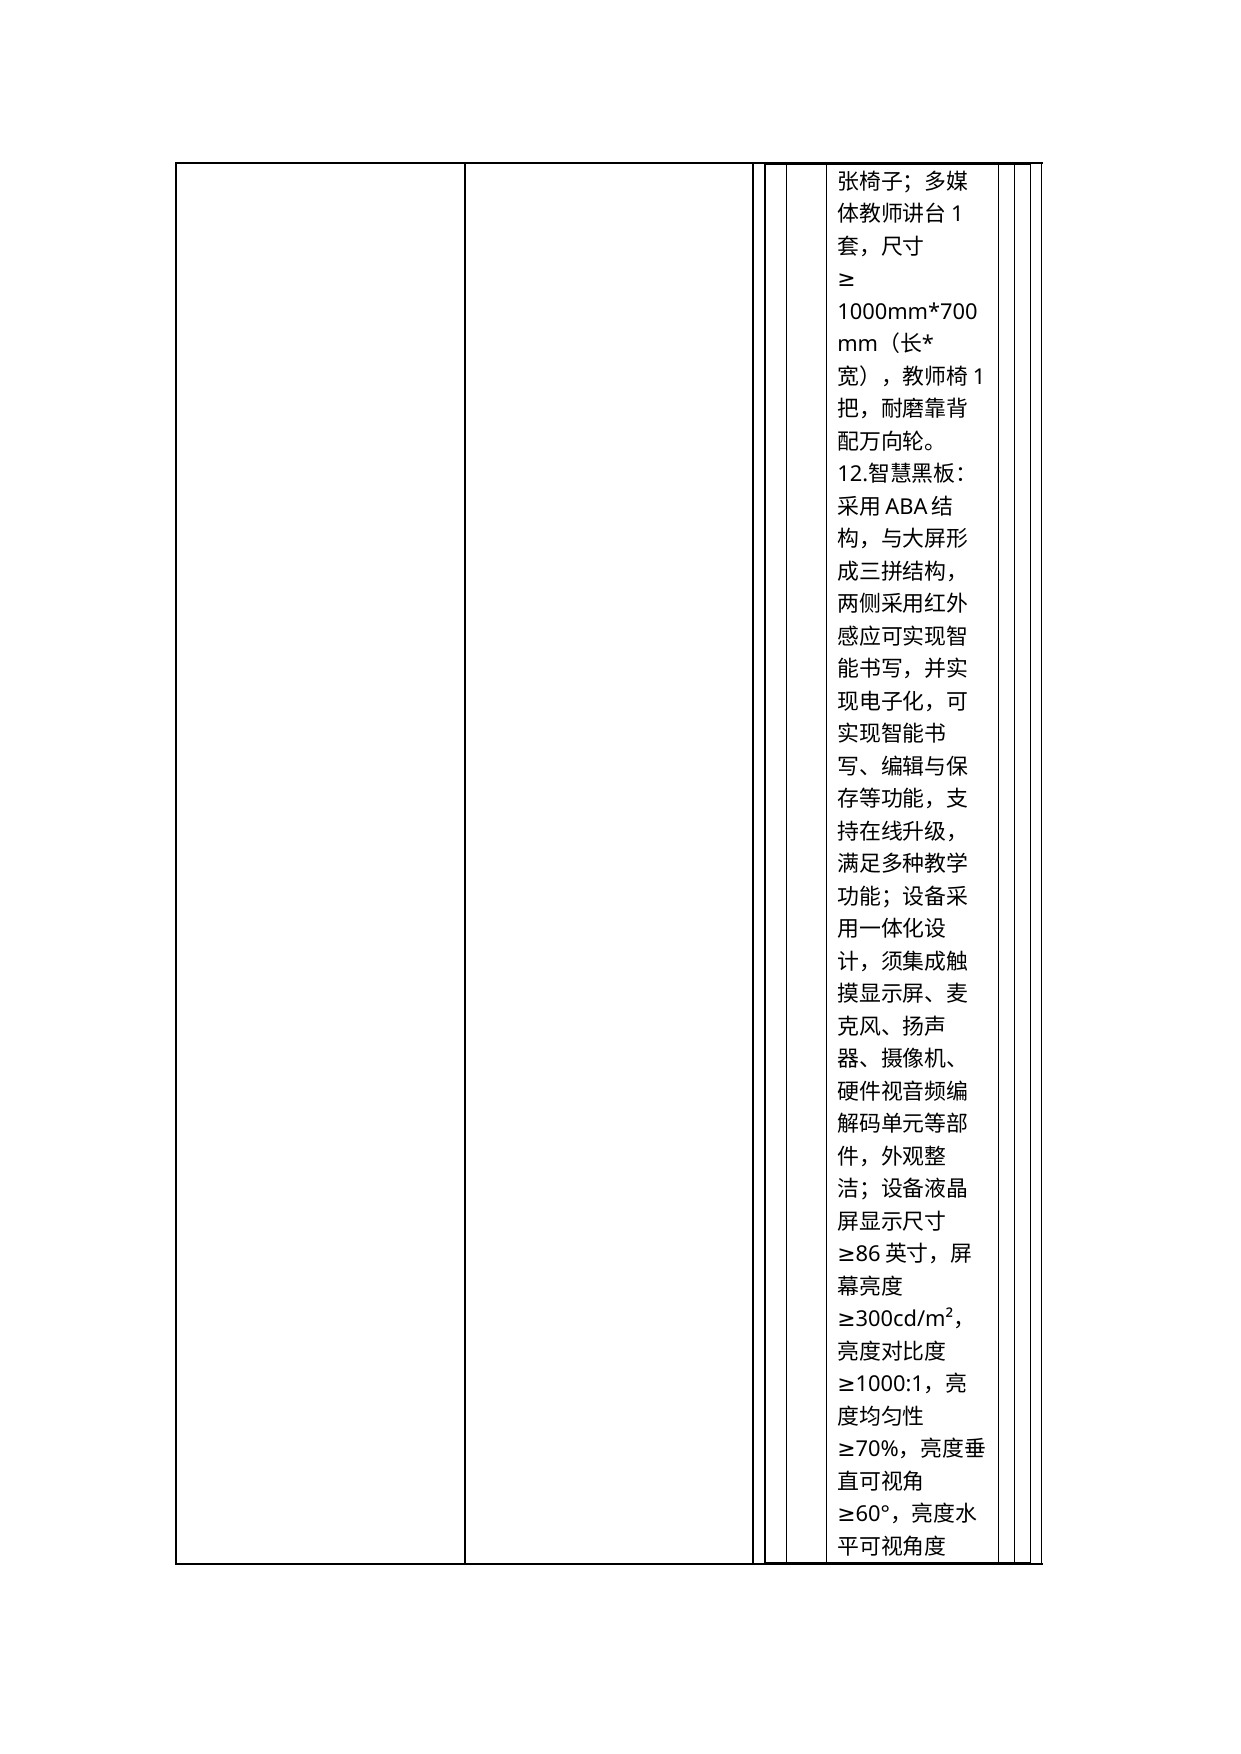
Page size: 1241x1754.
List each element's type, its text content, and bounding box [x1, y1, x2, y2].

table_cell [1031, 164, 1041, 1563]
table_cell [1015, 165, 1030, 1562]
table_cell [827, 165, 998, 1562]
table_cell 2 [177, 164, 464, 1563]
table_cell [466, 164, 752, 1563]
table_cell [787, 165, 826, 1562]
table_cell [999, 165, 1014, 1562]
table_cell [754, 164, 764, 1563]
table_cell [766, 165, 786, 1562]
